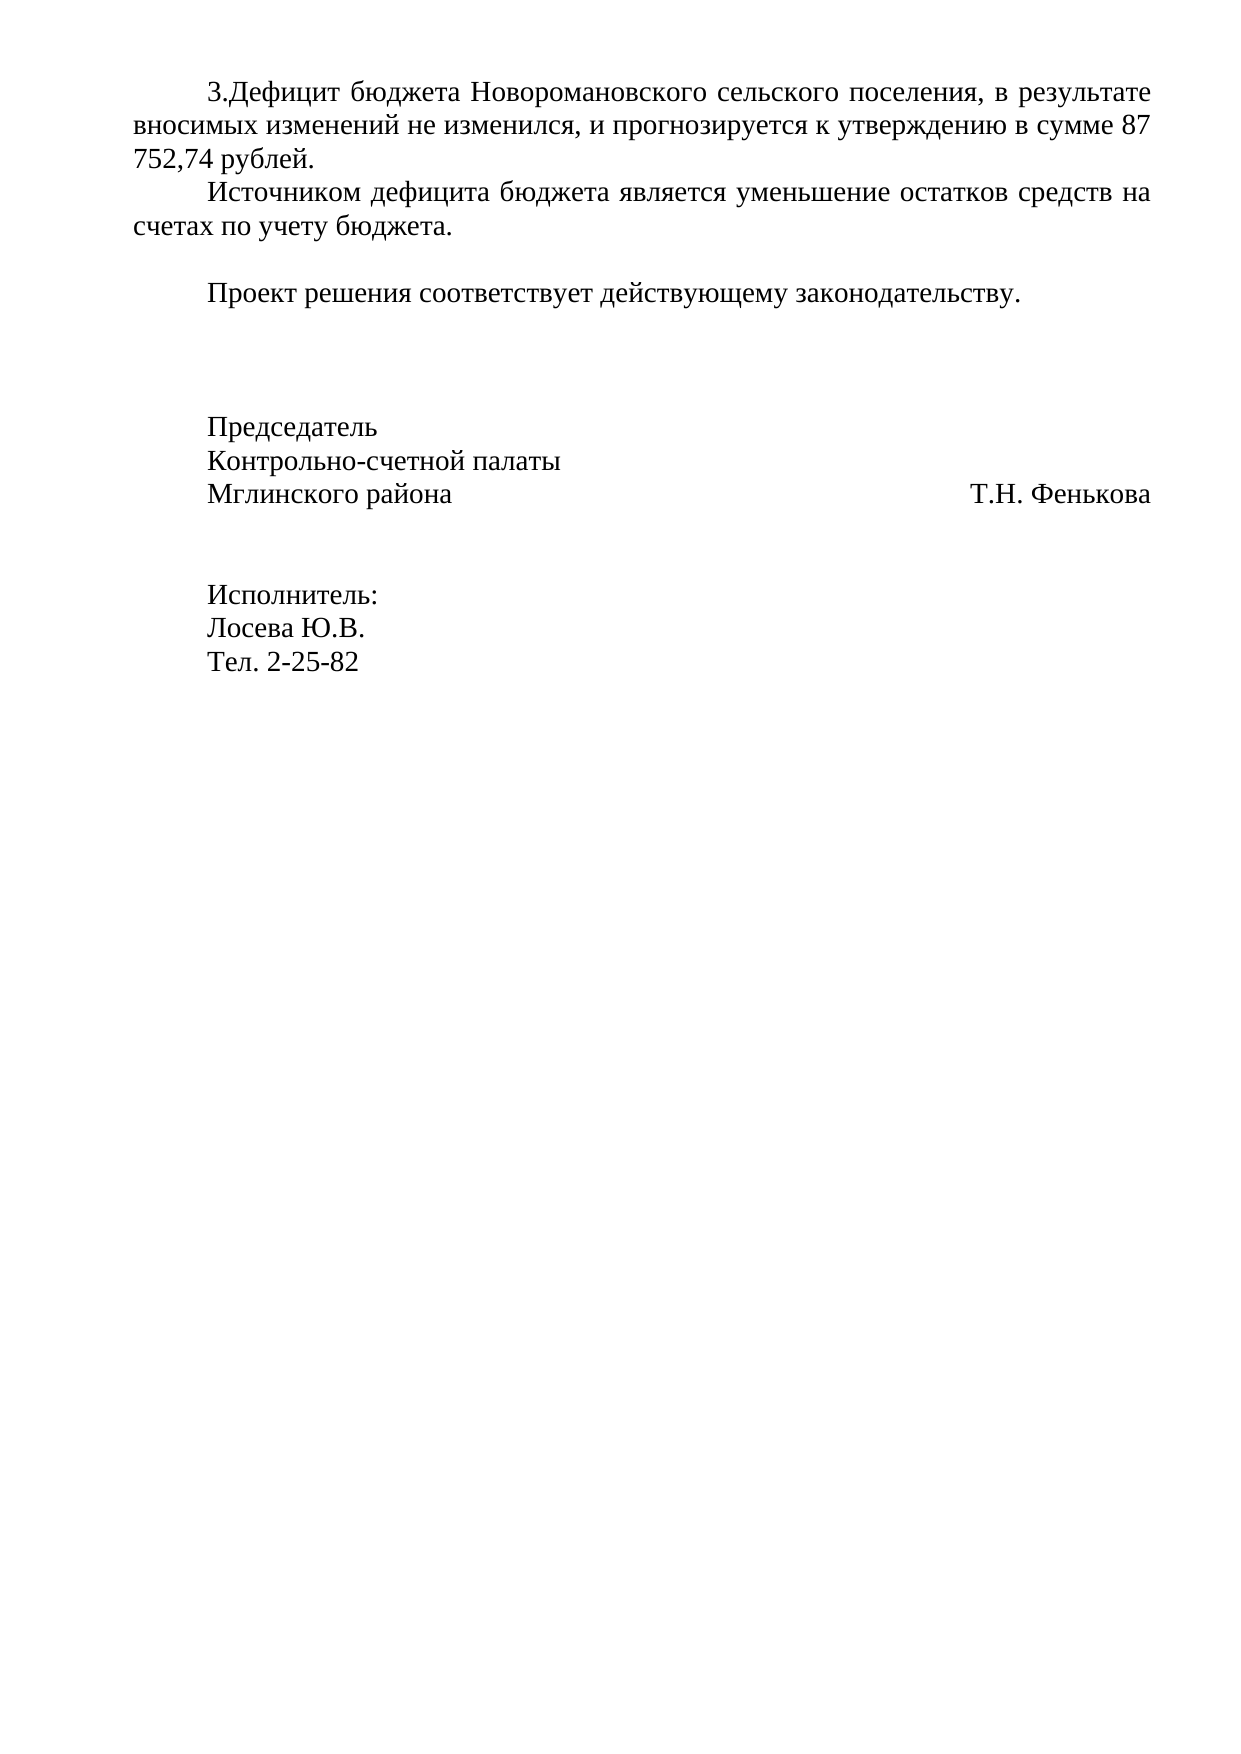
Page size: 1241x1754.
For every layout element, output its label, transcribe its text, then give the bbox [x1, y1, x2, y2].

text Лосева Ю.В. [133, 611, 1152, 644]
text Контрольно-счетной палаты [133, 443, 1152, 476]
text Источником дефицита бюджета является уменьшение остатков средств на счетах по учету бюджета. [133, 174, 1152, 242]
text Исполнитель: [133, 577, 1152, 611]
text Мглинского района Т.Н. Фенькова [133, 476, 1152, 510]
text Председатель [133, 409, 1152, 443]
text 3.Дефицит бюджета Новоромановского сельского поселения, в результате вносимых изменений не изменился, и прогнозируется к утверждению в сумме 87 752,74 рублей. [133, 74, 1152, 174]
text Тел. 2-25-82 [133, 644, 1152, 678]
text Проект решения соответствует действующему законодательству. [133, 275, 1152, 309]
